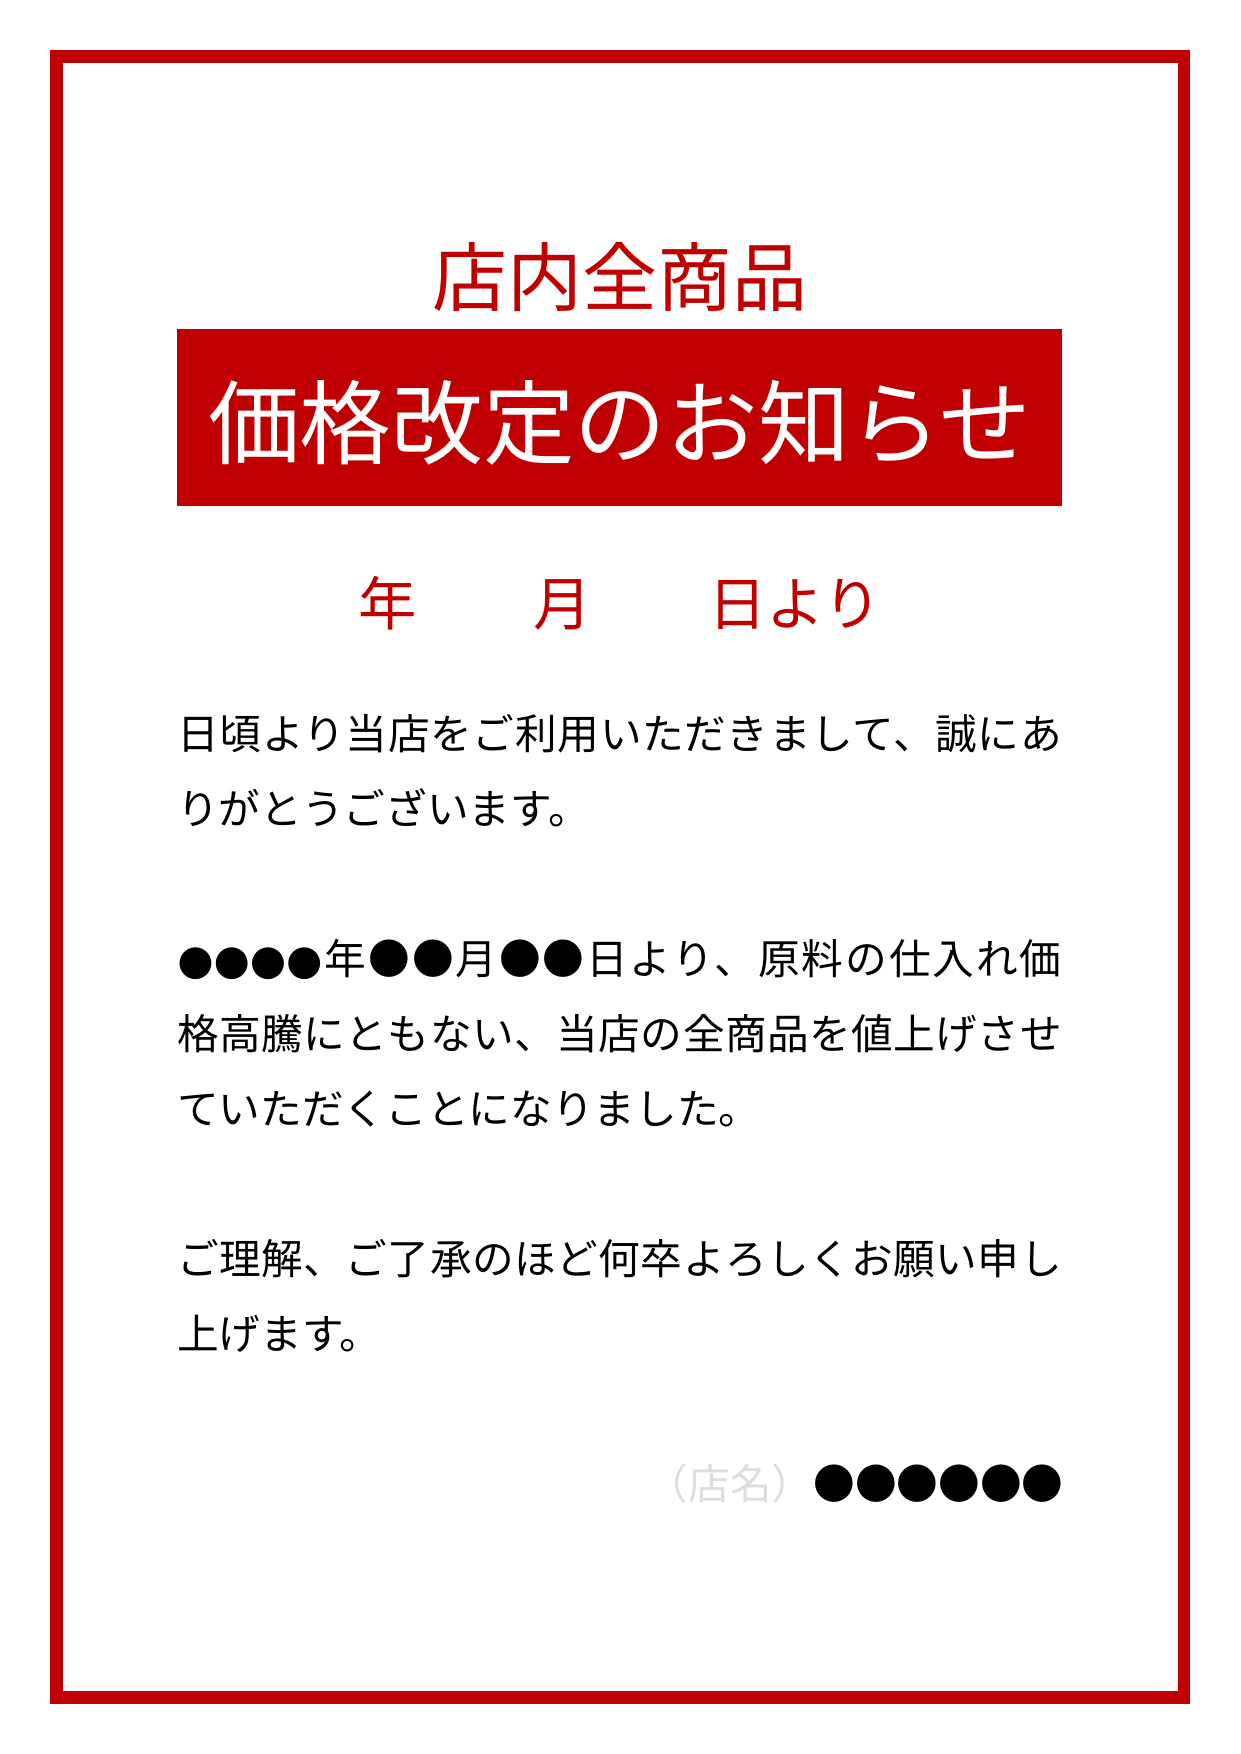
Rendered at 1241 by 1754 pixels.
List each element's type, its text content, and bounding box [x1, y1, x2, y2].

text 日頃より当店をご利用いただきまして、誠にありがとうございます。 [177, 694, 1063, 844]
text 店内全商品 [177, 217, 1063, 329]
text ご理解、ご了承のほど何卒よろしくお願い申し上げます。 [177, 1219, 1063, 1369]
table_header 価格改定のお知らせ [177, 329, 1062, 506]
text ●●●●年●●月●●日より、原料の仕入れ価格高騰にともない、当店の全商品を値上げさせていただくことになりました。 [177, 919, 1063, 1144]
text 年 月 日より [177, 544, 1063, 656]
text （店名）●●●●●● [177, 1444, 1063, 1519]
